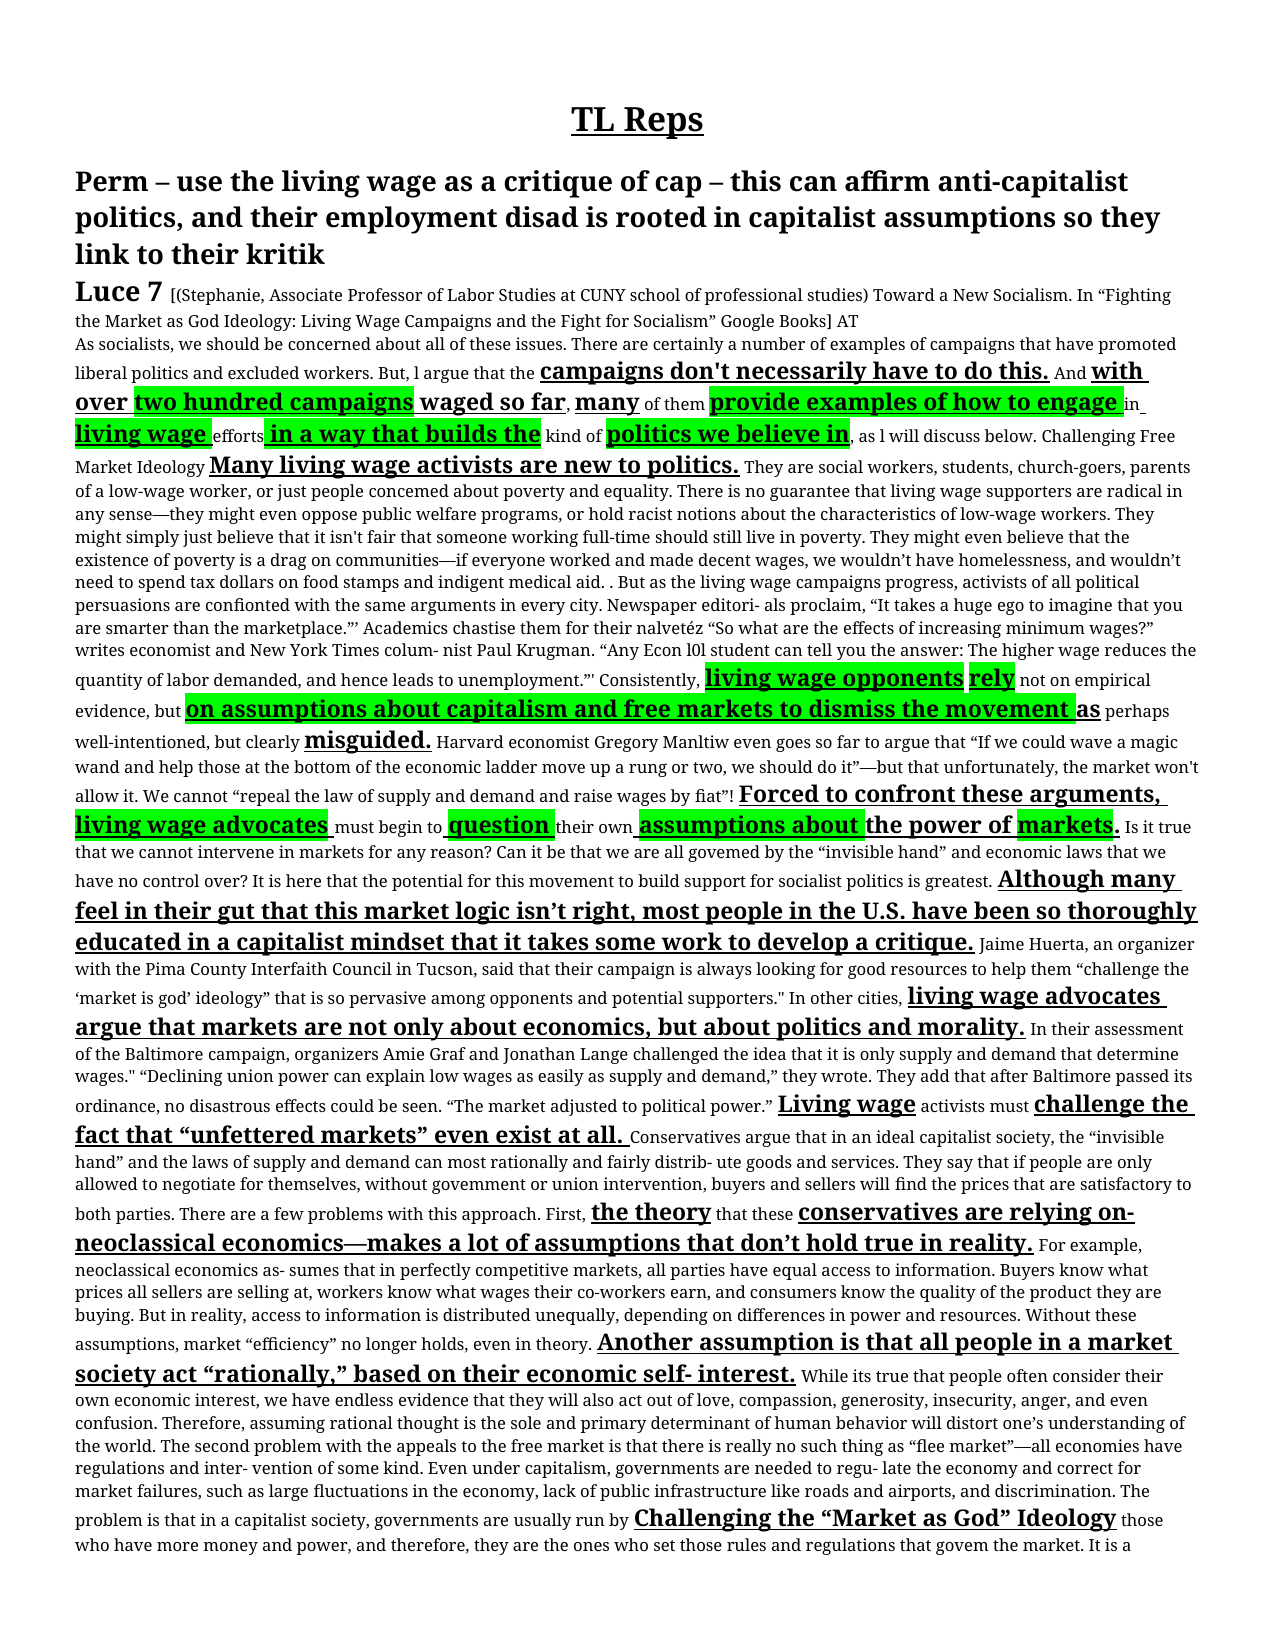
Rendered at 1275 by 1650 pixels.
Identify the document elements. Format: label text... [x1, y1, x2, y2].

subtitle Perm – use the living wage as a critique of cap – this can affirm anti-capitalist politics, and their employment disad is rooted in capitalist assumptions so they link to their kritik [75, 162, 1200, 273]
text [75, 332, 1200, 1556]
subtitle TL Reps [75, 96, 1200, 141]
text Luce 7 [(Stephanie, Associate Professor of Labor Studies at CUNY school of professional studies) Toward a New Socialism. In “Fighting the Market as God Ideology: Living Wage Campaigns and the Fight for Socialism” Google Books] AT [75, 273, 1200, 332]
